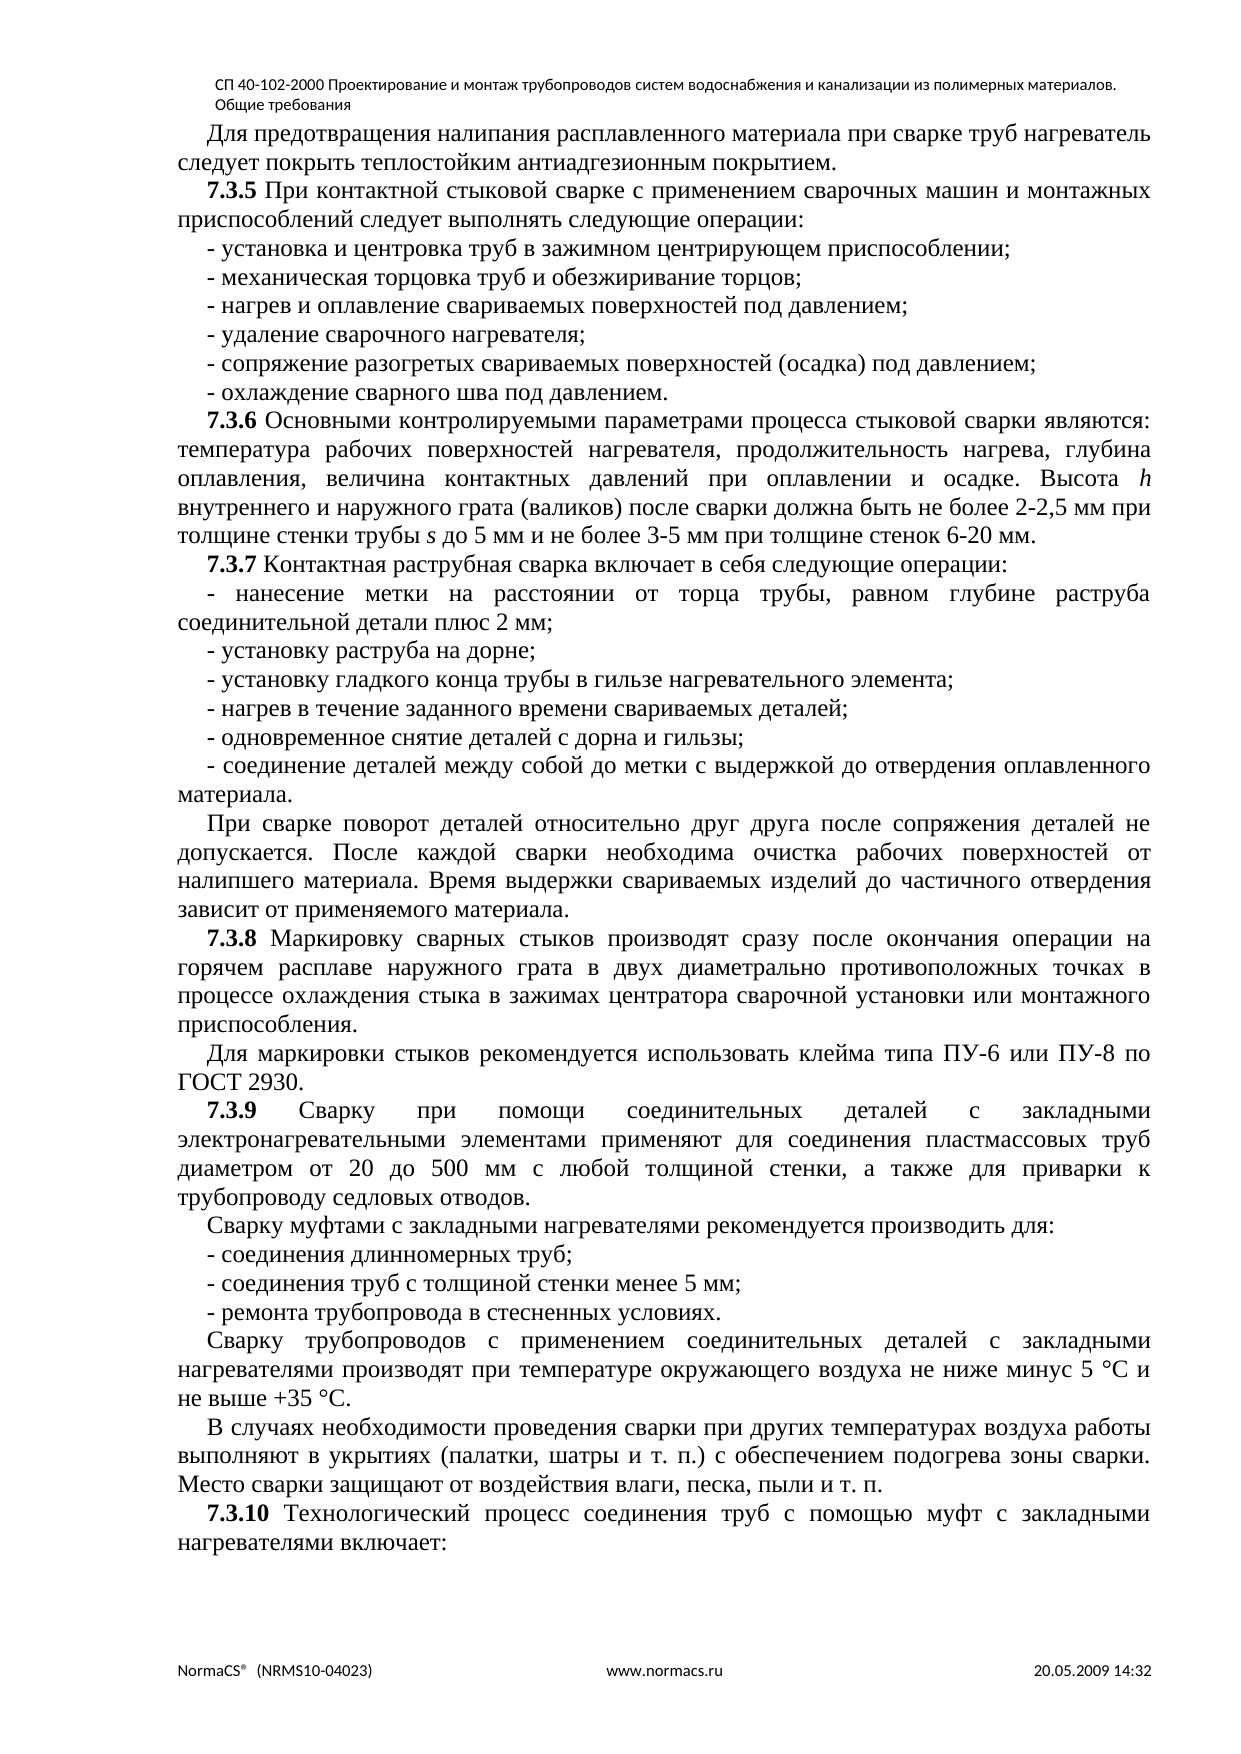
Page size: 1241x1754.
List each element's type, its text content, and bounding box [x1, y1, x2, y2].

text - установку раструба на дорне; [177, 636, 1152, 664]
text 7.3.6 Основными контролируемыми параметрами процесса стыковой сварки являются: температура рабочих поверхностей нагревателя, продолжительность нагрева, глубина оплавления, величина контактных давлений при оплавлении и осадке. Высота h внутреннего и наружного грата (валиков) после сварки должна быть не более 2-2,5 мм при толщине стенки трубы s до 5 мм и не более 3-5 мм при толщине стенок 6-20 мм. [177, 406, 1152, 549]
text - механическая торцовка труб и обезжиривание торцов; [177, 262, 1152, 291]
text - одновременное снятие деталей с дорна и гильзы; [177, 722, 1152, 751]
text - нанесение метки на расстоянии от торца трубы, равном глубине раструба соединительной детали плюс 2 мм; [177, 578, 1152, 636]
text 7.3.5 При контактной стыковой сварке с применением сварочных машин и монтажных приспособлений следует выполнять следующие операции: [177, 176, 1152, 233]
text - соединения длинномерных труб; [177, 1239, 1152, 1268]
text - нагрев в течение заданного времени свариваемых деталей; [177, 693, 1152, 722]
text 7.3.10 Технологический процесс соединения труб с помощью муфт с закладными нагревателями включает: [177, 1498, 1152, 1556]
text Сварку муфтами с закладными нагревателями рекомендуется производить для: [177, 1211, 1152, 1239]
text - охлаждение сварного шва под давлением. [177, 377, 1152, 406]
text 7.3.7 Контактная раструбная сварка включает в себя следующие операции: [177, 549, 1152, 578]
text 7.3.9 Сварку при помощи соединительных деталей с закладными электронагревательными элементами применяют для соединения пластмассовых труб диаметром от 20 до 500 мм с любой толщиной стенки, а также для приварки к трубопроводу седловых отводов. [177, 1096, 1152, 1211]
text - установка и центровка труб в зажимном центрирующем приспособлении; [177, 233, 1152, 262]
text - соединения труб с толщиной стенки менее 5 мм; [177, 1268, 1152, 1297]
text - сопряжение разогретых свариваемых поверхностей (осадка) под давлением; [177, 348, 1152, 377]
text - ремонта трубопровода в стесненных условиях. [177, 1297, 1152, 1326]
text Для маркировки стыков рекомендуется использовать клейма типа ПУ-6 или ПУ-8 по ГОСТ 2930. [177, 1038, 1152, 1096]
text В случаях необходимости проведения сварки при других температурах воздуха работы выполняют в укрытиях (палатки, шатры и т. п.) с обеспечением подогрева зоны сварки. Место сварки защищают от воздействия влаги, песка, пыли и т. п. [177, 1412, 1152, 1498]
text Для предотвращения налипания расплавленного материала при сварке труб нагреватель следует покрыть теплостойким антиадгезионным покрытием. [177, 118, 1152, 176]
text - нагрев и оплавление свариваемых поверхностей под давлением; [177, 291, 1152, 319]
text 7.3.8 Маркировку сварных стыков производят сразу после окончания операции на горячем расплаве наружного грата в двух диаметрально противоположных точках в процессе охлаждения стыка в зажимах центратора сварочной установки или монтажного приспособления. [177, 923, 1152, 1038]
text При сварке поворот деталей относительно друг друга после сопряжения деталей не допускается. После каждой сварки необходима очистка рабочих поверхностей от налипшего материала. Время выдержки свариваемых изделий до частичного отвердения зависит от применяемого материала. [177, 808, 1152, 923]
text - соединение деталей между собой до метки с выдержкой до отвердения оплавленного материала. [177, 751, 1152, 808]
text Сварку трубопроводов с применением соединительных деталей с закладными нагревателями производят при температуре окружающего воздуха не ниже минус 5 °С и не выше +35 °С. [177, 1326, 1152, 1412]
text - установку гладкого конца трубы в гильзе нагревательного элемента; [177, 664, 1152, 693]
text - удаление сварочного нагревателя; [177, 319, 1152, 348]
